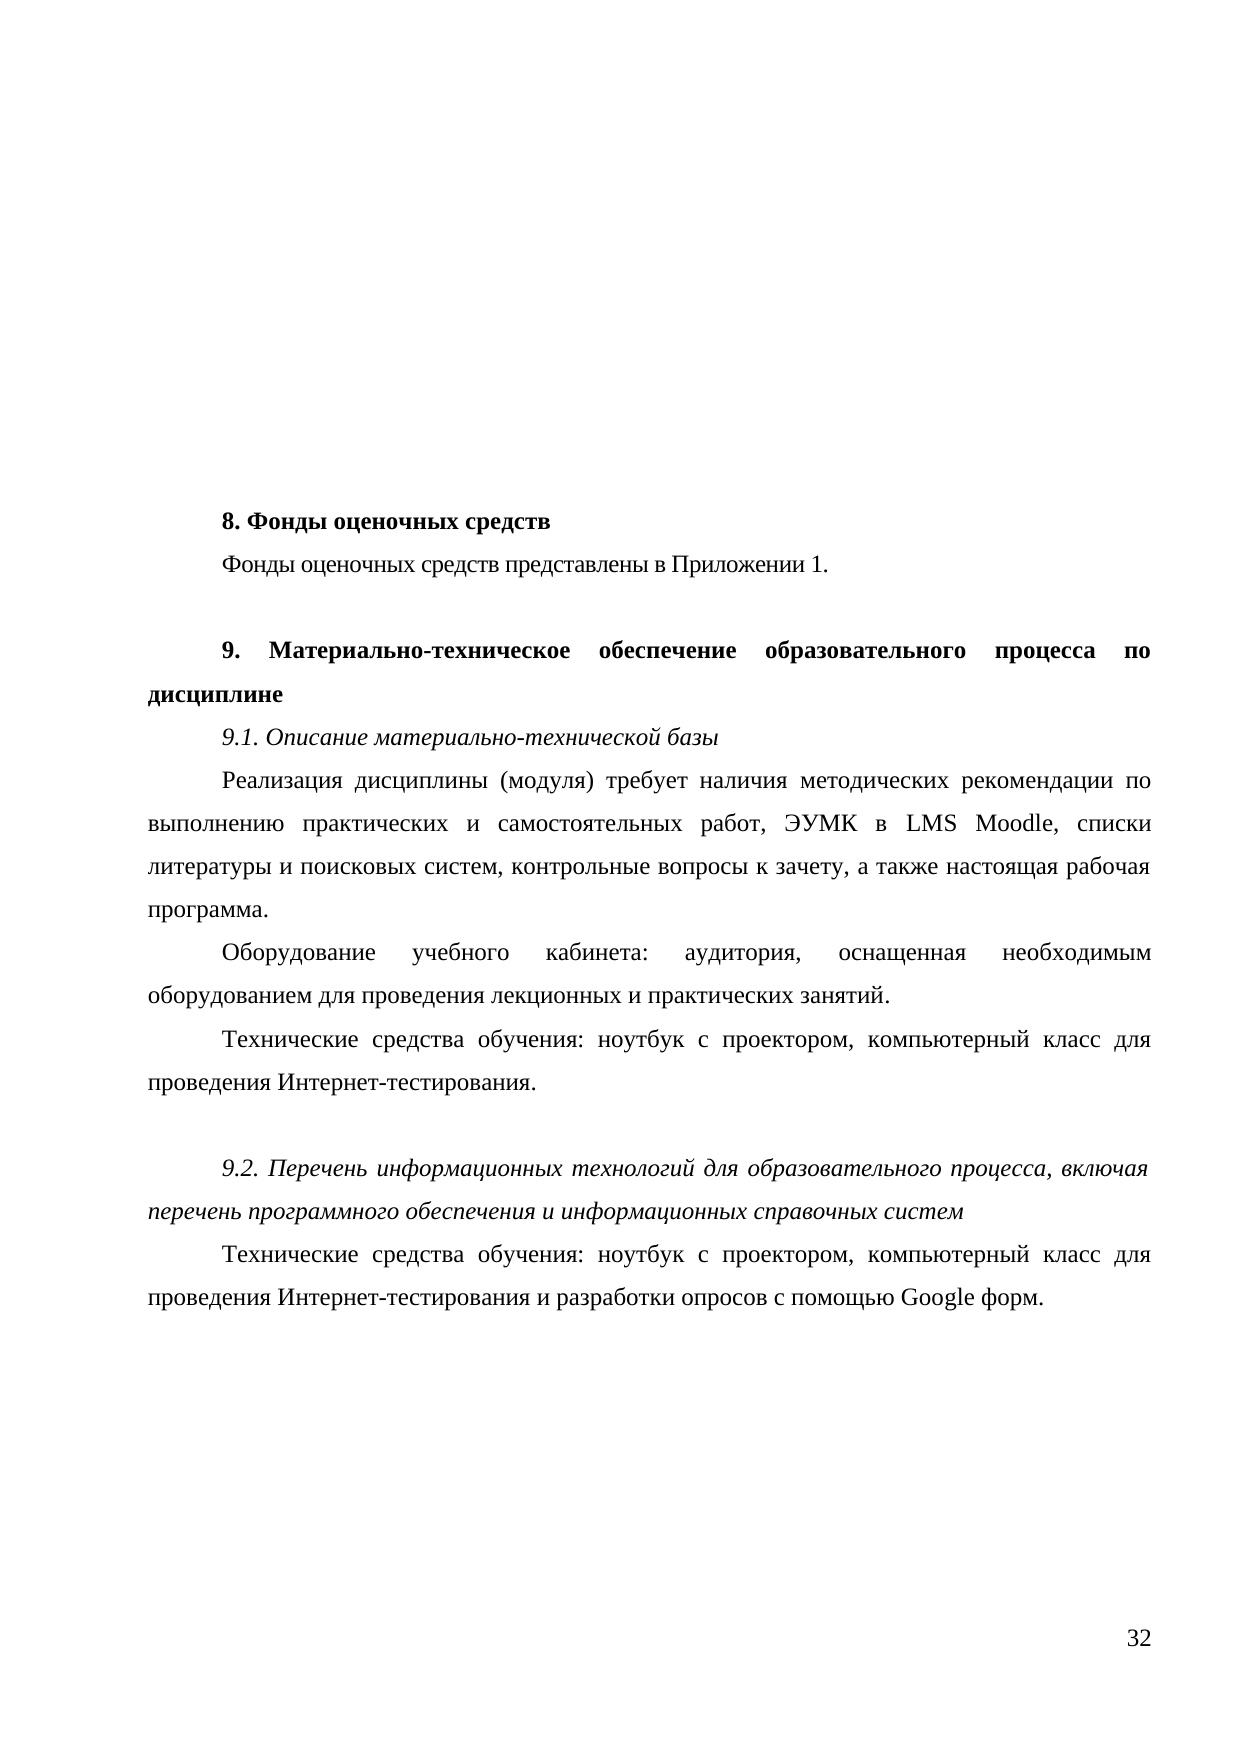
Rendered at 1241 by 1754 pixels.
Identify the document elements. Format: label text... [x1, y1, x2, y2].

text Реализация дисциплины (модуля) требует наличия методических рекомендации по выполнению практических и самостоятельных работ, ЭУМК в LMS Moodle, списки литературы и поисковых систем, контрольные вопросы к зачету, а также настоящая рабочая программа. [148, 765, 1152, 923]
text 9.2. Перечень информационных технологий для образовательного процесса, включая перечень программного обеспечения и информационных справочных систем [148, 1153, 1152, 1225]
text Оборудование учебного кабинета: аудитория, оснащенная необходимым оборудованием для проведения лекционных и практических занятий. [148, 937, 1152, 1009]
text Технические средства обучения: ноутбук с проектором, компьютерный класс для проведения Интернет-тестирования и разработки опросов с помощью Google форм. [148, 1239, 1152, 1311]
text 9. Материально-техническое обеспечение образовательного процесса по дисциплине [148, 636, 1152, 707]
text 9.1. Описание материально-технической базы [148, 722, 1152, 751]
text 8. Фонды оценочных средств [148, 506, 1152, 535]
text Технические средства обучения: ноутбук с проектором, компьютерный класс для проведения Интернет-тестирования. [148, 1024, 1152, 1096]
text Фонды оценочных средств представлены в Приложении 1. [148, 549, 1152, 578]
